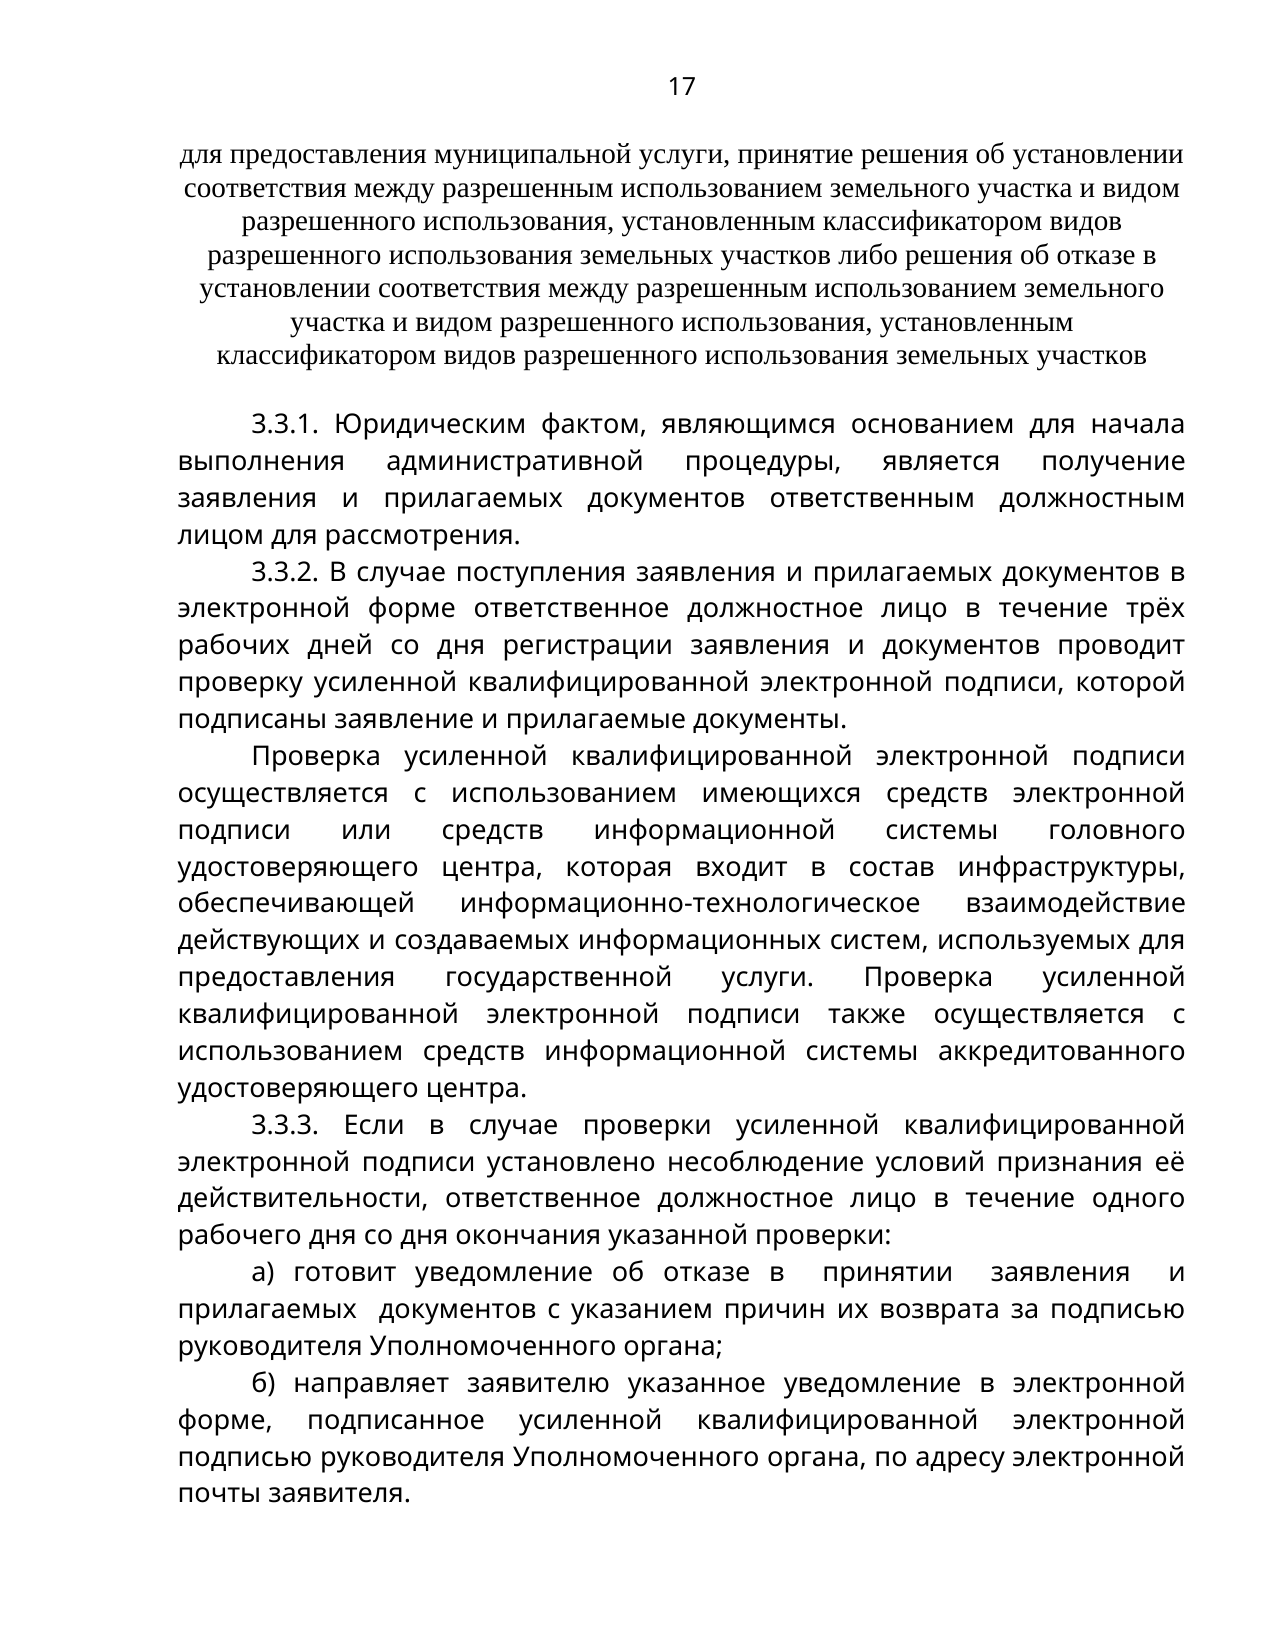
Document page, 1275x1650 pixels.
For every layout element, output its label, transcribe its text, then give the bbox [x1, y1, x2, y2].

text б) направляет заявителю указанное уведомление в электронной форме, подписанное усиленной квалифицированной электронной подписью руководителя Уполномоченного органа, по адресу электронной почты заявителя. [177, 1363, 1186, 1511]
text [177, 136, 1187, 371]
text 3.3.3. Если в случае проверки усиленной квалифицированной электронной подписи установлено несоблюдение условий признания её действительности, ответственное должностное лицо в течение одного рабочего дня со дня окончания указанной проверки: [177, 1105, 1186, 1253]
text Проверка усиленной квалифицированной электронной подписи осуществляется с использованием имеющихся средств электронной подписи или средств информационной системы головного удостоверяющего центра, которая входит в состав инфраструктуры, обеспечивающей информационно-технологическое взаимодействие действующих и создаваемых информационных систем, используемых для предоставления государственной услуги. Проверка усиленной квалифицированной электронной подписи также осуществляется с использованием средств информационной системы аккредитованного удостоверяющего центра. [177, 736, 1186, 1105]
text 3.3.2. В случае поступления заявления и прилагаемых документов в электронной форме ответственное должностное лицо в течение трёх рабочих дней со дня регистрации заявления и документов проводит проверку усиленной квалифицированной электронной подписи, которой подписаны заявление и прилагаемые документы. [177, 552, 1186, 736]
text 3.3.1. Юридическим фактом, являющимся основанием для начала выполнения административной процедуры, является получение заявления и прилагаемых документов ответственным должностным лицом для рассмотрения. [177, 404, 1186, 552]
text а) готовит уведомление об отказе в принятии заявления и прилагаемых документов с указанием причин их возврата за подписью руководителя Уполномоченного органа; [177, 1253, 1186, 1363]
